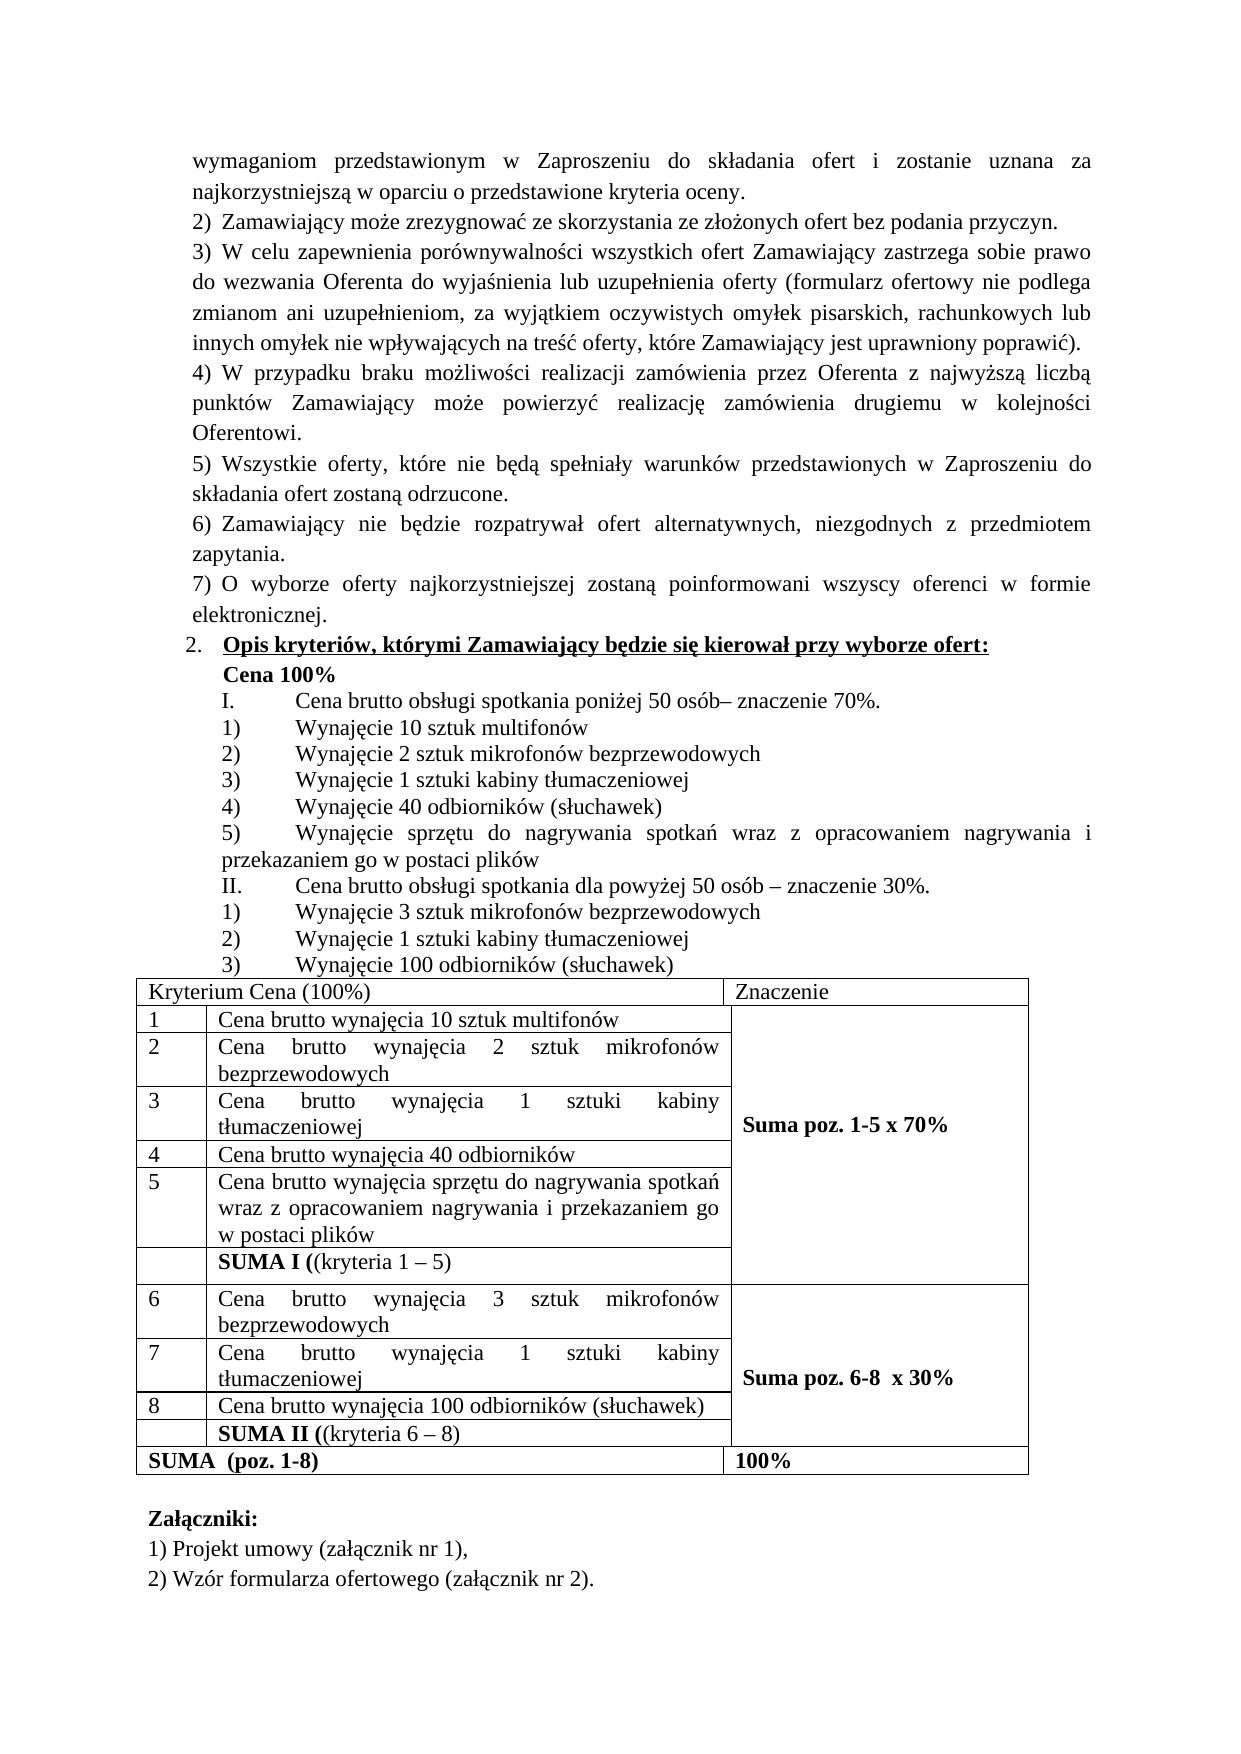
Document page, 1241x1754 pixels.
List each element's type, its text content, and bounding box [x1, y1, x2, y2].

table_cell 4 [137, 1141, 206, 1167]
table_cell Suma poz. 1-5 x 70% [732, 1006, 1028, 1284]
table_cell Cena brutto wynajęcia 1 sztuki kabiny tłumaczeniowej [207, 1339, 731, 1391]
table_cell 5 [137, 1168, 206, 1247]
table_cell 1 [137, 1006, 206, 1032]
list 4) Wynajęcie 40 odbiorników (słuchawek) [221, 793, 1093, 819]
list W przypadku braku możliwości realizacji zamówienia przez Oferenta z najwyższą liczbą punktów Zamawiający może powierzyć realizację zamówienia drugiemu w kolejności Oferentowi. [192, 359, 1093, 446]
text wymaganiom przedstawionym w Zaproszeniu do składania ofert i zostanie uznana za najkorzystniejszą w oparciu o przedstawione kryteria oceny. [192, 148, 1093, 204]
table_cell SUMA I ((kryteria 1 – 5) [207, 1248, 731, 1284]
table_cell [137, 1248, 206, 1284]
table_cell 100% [724, 1447, 1028, 1473]
list Zamawiający może zrezygnować ze skorzystania ze złożonych ofert bez podania przyczyn. [192, 208, 1093, 234]
table_cell Cena brutto wynajęcia 10 sztuk multifonów [207, 1006, 731, 1032]
list 3) Wynajęcie 100 odbiorników (słuchawek) [221, 951, 1093, 977]
text Załączniki: [148, 1505, 1093, 1531]
table_cell 3 [137, 1087, 206, 1140]
table_cell 6 [137, 1285, 206, 1338]
text 2) Wzór formularza ofertowego (załącznik nr 2). [148, 1565, 1093, 1592]
list W celu zapewnienia porównywalności wszystkich ofert Zamawiający zastrzega sobie prawo do wezwania Oferenta do wyjaśnienia lub uzupełnienia oferty (formularz ofertowy nie podlega zmianom ani uzupełnieniom, za wyjątkiem oczywistych omyłek pisarskich, rachunkowych lub innych omyłek nie wpływających na treść oferty, które Zamawiający jest uprawniony poprawić). [192, 238, 1093, 355]
list Wszystkie oferty, które nie będą spełniały warunków przedstawionych w Zaproszeniu do składania ofert zostaną odrzucone. [192, 450, 1093, 506]
table_cell 8 [137, 1393, 206, 1419]
table_cell Suma poz. 6-8 x 30% [732, 1285, 1028, 1446]
table_cell Cena brutto wynajęcia sprzętu do nagrywania spotkań wraz z opracowaniem nagrywania i przekazaniem go w postaci plików [207, 1168, 731, 1247]
table_cell SUMA II ((kryteria 6 – 8) [207, 1420, 731, 1446]
table_cell SUMA (poz. 1-8) [137, 1447, 723, 1473]
table_cell Cena brutto wynajęcia 100 odbiorników (słuchawek) [207, 1393, 731, 1419]
list 2) Wynajęcie 2 sztuk mikrofonów bezprzewodowych [221, 740, 1093, 767]
list II. Cena brutto obsługi spotkania dla powyżej 50 osób – znaczenie 30%. [221, 872, 1093, 898]
list 2) Wynajęcie 1 sztuki kabiny tłumaczeniowej [221, 925, 1093, 951]
table_cell 2 [137, 1033, 206, 1086]
list Zamawiający nie będzie rozpatrywał ofert alternatywnych, niezgodnych z przedmiotem zapytania. [192, 510, 1093, 567]
table_cell Cena brutto wynajęcia 1 sztuki kabiny tłumaczeniowej [207, 1087, 731, 1140]
list 1) Wynajęcie 10 sztuk multifonów [221, 714, 1093, 740]
table_cell Cena brutto wynajęcia 3 sztuk mikrofonów bezprzewodowych [207, 1285, 731, 1338]
table_cell 7 [137, 1339, 206, 1391]
table_header Znaczenie [724, 979, 1028, 1005]
list Cena 100% [223, 661, 1093, 687]
text 1) Projekt umowy (załącznik nr 1), [148, 1535, 1093, 1561]
table_cell Cena brutto wynajęcia 2 sztuk mikrofonów bezprzewodowych [207, 1033, 731, 1086]
list O wyborze oferty najkorzystniejszej zostaną poinformowani wszyscy oferenci w formie elektronicznej. [192, 571, 1093, 627]
list 1) Wynajęcie 3 sztuk mikrofonów bezprzewodowych [221, 898, 1093, 925]
list Opis kryteriów, którymi Zamawiający będzie się kierował przy wyborze ofert: [185, 631, 1093, 657]
table_cell Cena brutto wynajęcia 40 odbiorników [207, 1141, 731, 1167]
list I. Cena brutto obsługi spotkania poniżej 50 osób– znaczenie 70%. [221, 687, 1093, 714]
table_cell [137, 1420, 206, 1446]
list 5) Wynajęcie sprzętu do nagrywania spotkań wraz z opracowaniem nagrywania i przekazaniem go w postaci plików [221, 819, 1093, 872]
table_header Kryterium Cena (100%) [137, 979, 723, 1005]
list 3) Wynajęcie 1 sztuki kabiny tłumaczeniowej [221, 767, 1093, 793]
